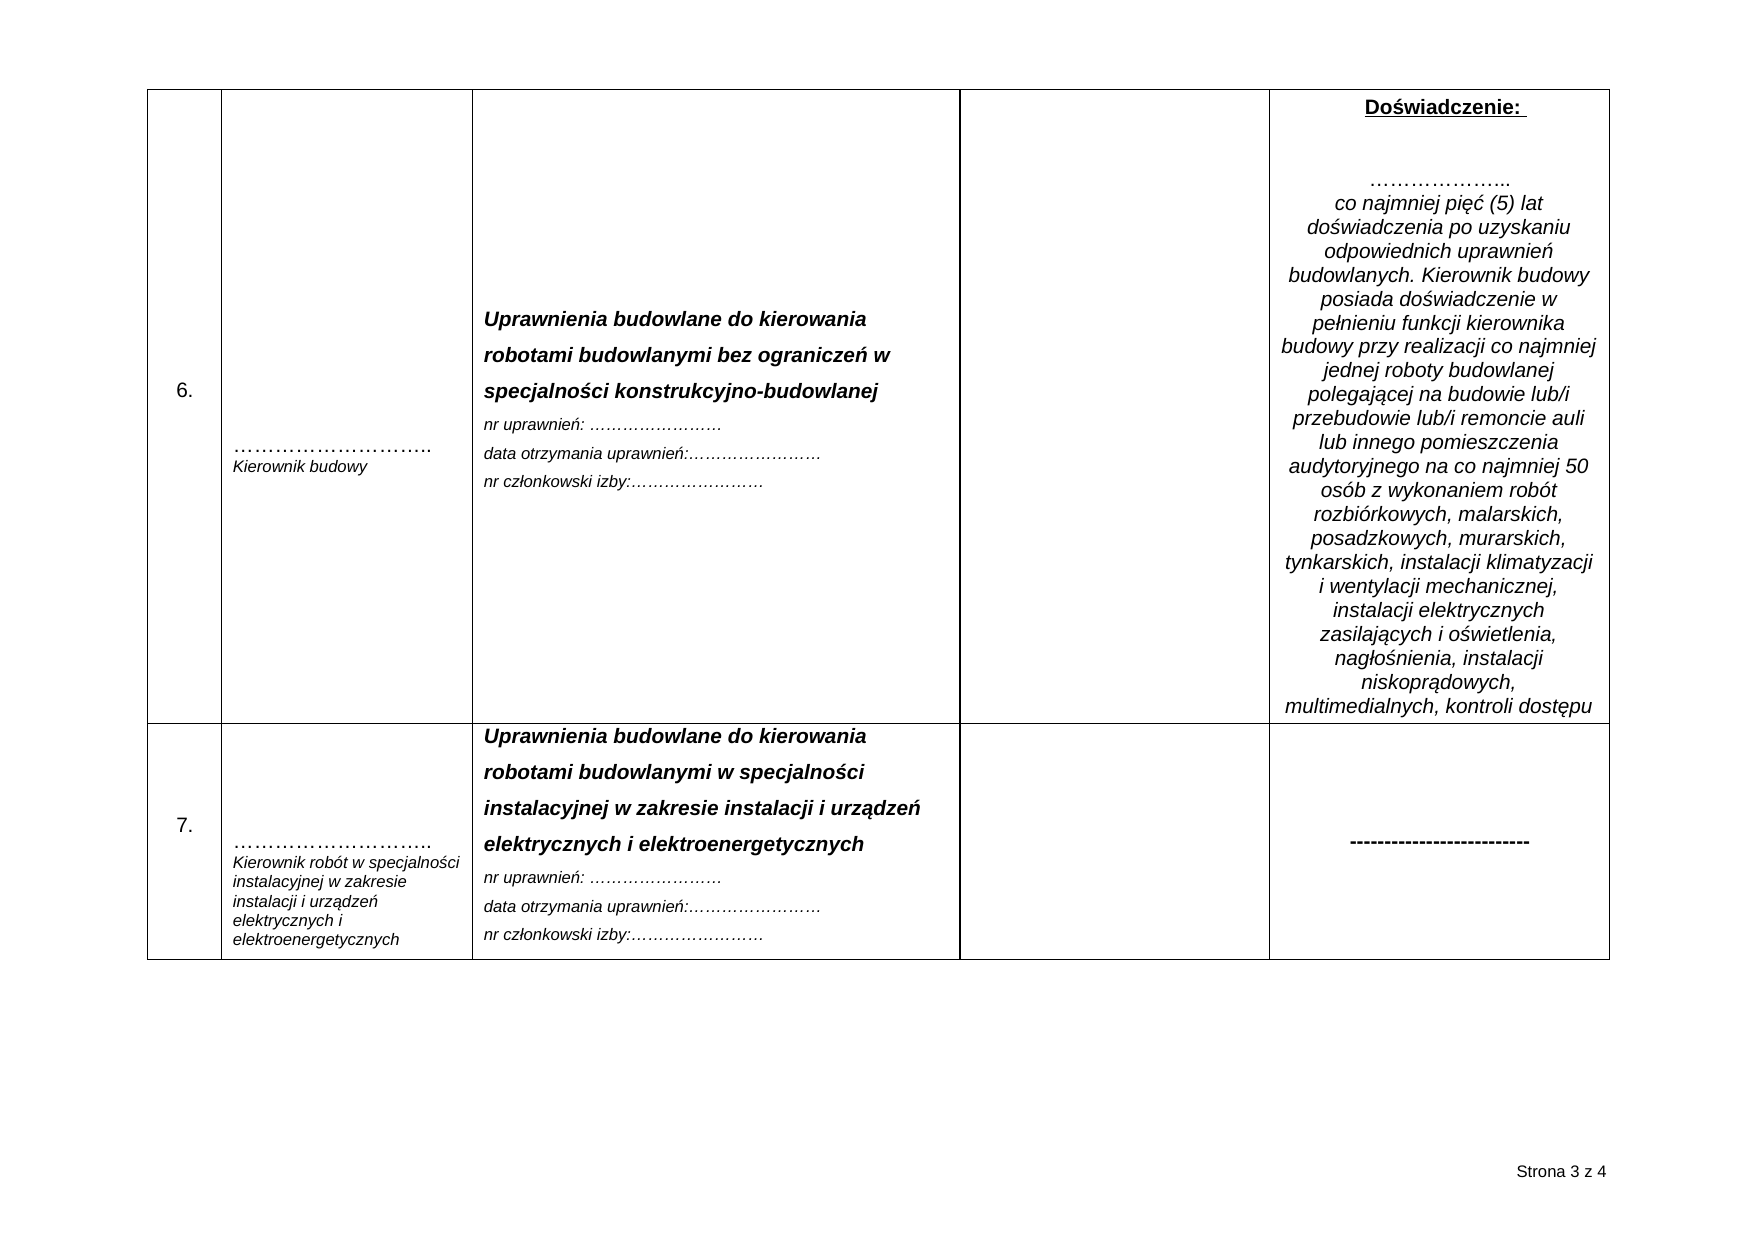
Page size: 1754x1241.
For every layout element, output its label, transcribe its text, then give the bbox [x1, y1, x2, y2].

table_cell [961, 724, 1269, 958]
table_cell 7. [148, 724, 221, 958]
table_cell [961, 90, 1269, 723]
table_cell ……………………….. Kierownik robót w specjalności instalacyjnej w zakresie instalacji i urządzeń elektrycznych i elektroenergetycznych [222, 724, 472, 958]
table_cell ……………………….. Kierownik budowy [222, 90, 472, 723]
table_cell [1270, 724, 1609, 958]
table_cell 6. [148, 90, 221, 723]
table_cell Uprawnienia budowlane do kierowania robotami budowlanymi w specjalności instalacyjnej w zakresie instalacji i urządzeń elektrycznych i elektroenergetycznych nr uprawnień: …………………… data otrzymania uprawnień:…………………… nr członkowski izby:…………………… [473, 724, 959, 958]
table_cell Doświadczenie: ………………... co najmniej pięć (5) lat doświadczenia po uzyskaniu odpowiednich uprawnień budowlanych. Kierownik budowy posiada doświadczenie w pełnieniu funkcji kierownika budowy przy realizacji co najmniej jednej roboty budowlanej polegającej na budowie lub/i przebudowie lub/i remoncie auli lub innego pomieszczenia audytoryjnego na co najmniej 50 osób z wykonaniem robót rozbiórkowych, malarskich, posadzkowych, murarskich, tynkarskich, instalacji klimatyzacji i wentylacji mechanicznej, instalacji elektrycznych zasilających i oświetlenia, nagłośnienia, instalacji niskoprądowych, multimedialnych, kontroli dostępu [1270, 90, 1609, 723]
table_cell Uprawnienia budowlane do kierowania robotami budowlanymi bez ograniczeń w specjalności konstrukcyjno-budowlanej nr uprawnień: …………………… data otrzymania uprawnień:…………………… nr członkowski izby:…………………… [473, 90, 959, 723]
